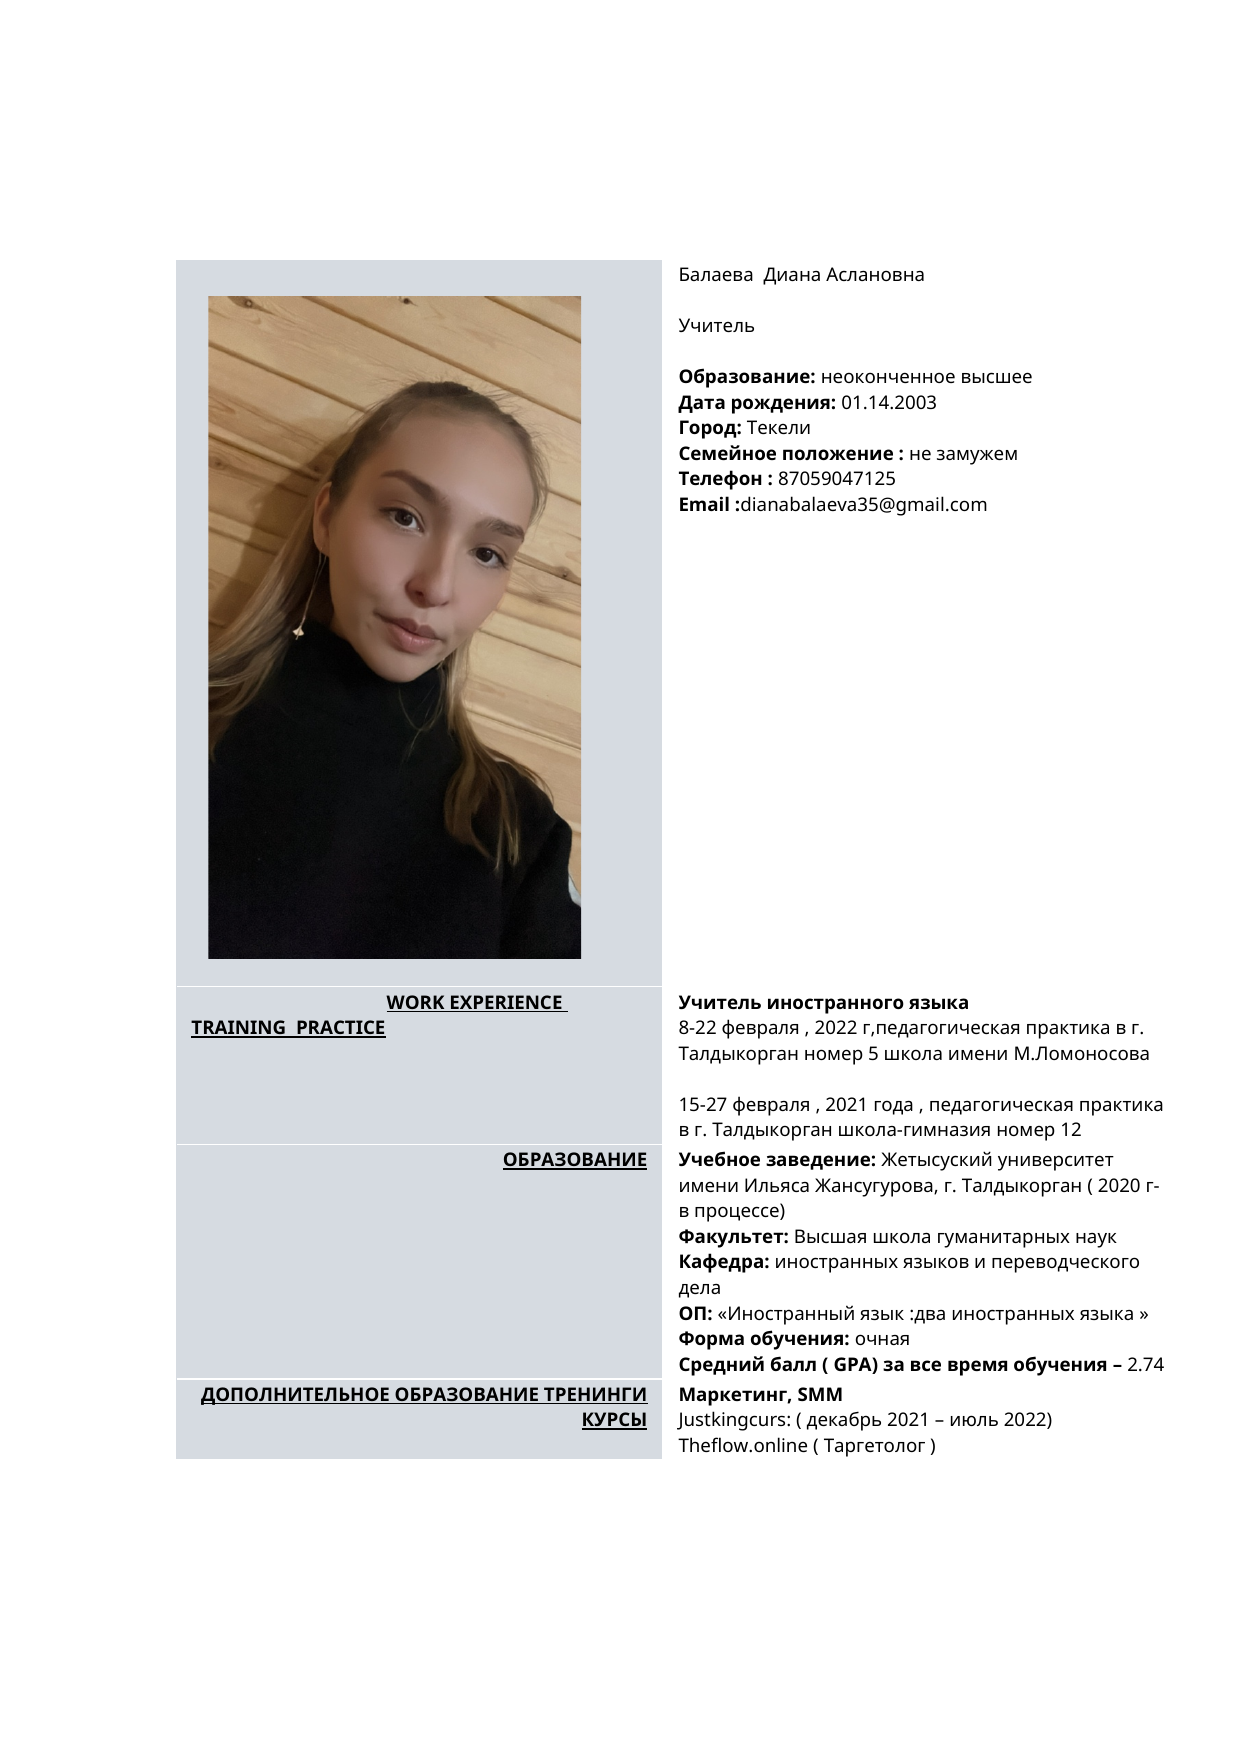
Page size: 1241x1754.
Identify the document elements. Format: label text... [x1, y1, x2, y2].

table_header Балаева Диана Аслановна Учитель Образование: неоконченное высшее Дата рождения: 01.14.2003 Город: Текели Семейное положение : не замужем Телефон : 87059047125 Email :dianabalaeva35@gmail.com [663, 260, 1181, 986]
table_cell Учитель иностранного языка 8-22 февраля , 2022 г,педагогическая практика в г. Талдыкорган номер 5 школа имени М.Ломоносова 15-27 февраля , 2021 года , педагогическая практика в г. Талдыкорган школа-гимназия номер 12 [663, 987, 1181, 1144]
table_cell Учебное заведение: Жетысуский университет имени Ильяса Жансугурова, г. Талдыкорган ( 2020 г- в процессе) Факультет: Высшая школа гуманитарных наук Кафедра: иностранных языков и переводческого дела ОП: «Иностранный язык :два иностранных языка » Форма обучения: очная Средний балл ( GPA) за все время обучения – 2.74 [663, 1145, 1181, 1378]
table_cell Маркетинг, SMM Justkingcurs: ( декабрь 2021 – июль 2022) Theflow.online ( Таргетолог ) [663, 1380, 1181, 1459]
table_header [176, 260, 662, 986]
table_cell ОБРАЗОВАНИЕ [176, 1145, 662, 1378]
table_cell WORK EXPERIENCE TRAINING PRACTICE [176, 987, 662, 1144]
table_cell ДОПОЛНИТЕЛЬНОЕ ОБРАЗОВАНИЕ ТРЕНИНГИ КУРСЫ [176, 1379, 662, 1459]
picture [208, 296, 582, 959]
